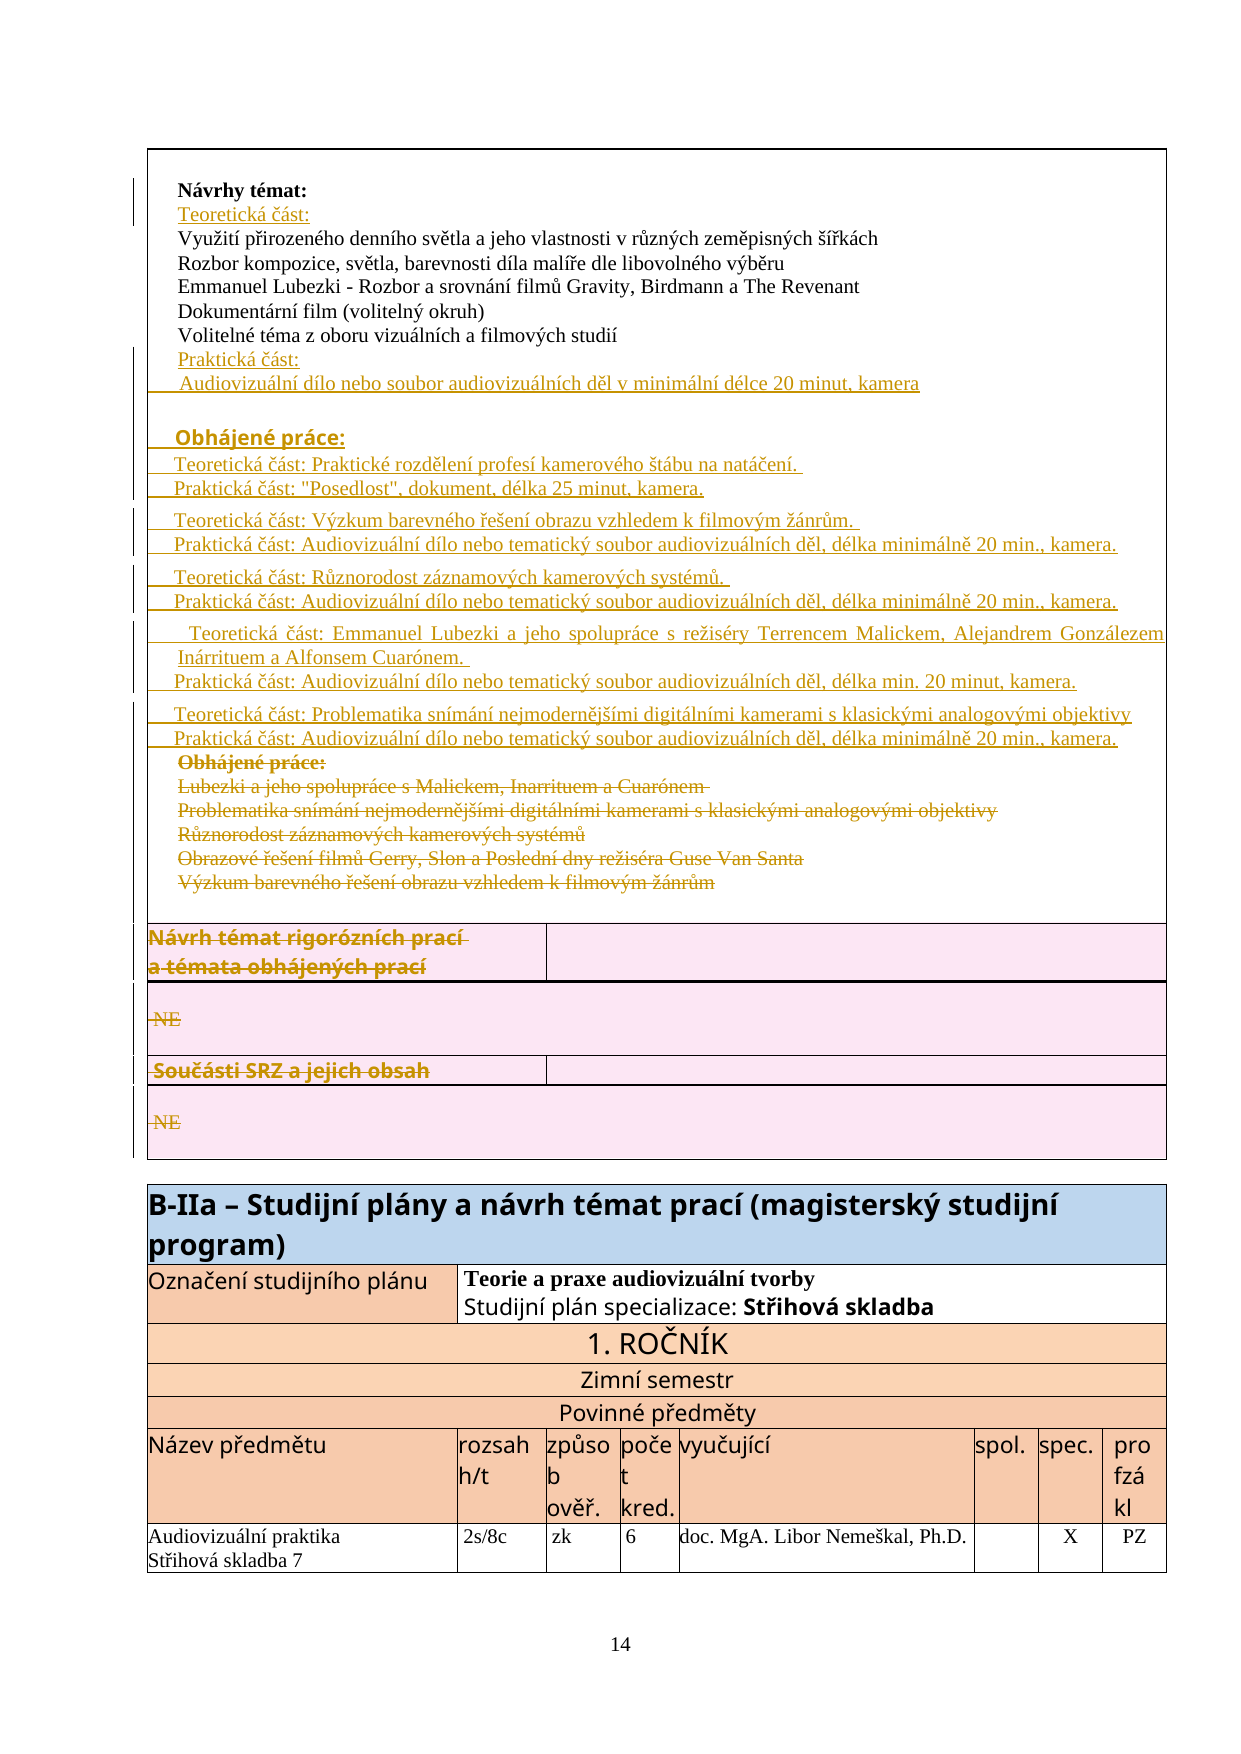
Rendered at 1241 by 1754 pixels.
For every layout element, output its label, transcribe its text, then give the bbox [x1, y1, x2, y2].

table_cell Povinné předměty [148, 1397, 1166, 1428]
table_cell způsob ověř. [547, 1429, 620, 1523]
table_cell spol. [975, 1429, 1038, 1523]
table_cell Zimní semestr [148, 1364, 1166, 1396]
table_cell profzákl [1103, 1429, 1166, 1523]
table_cell spec. [1039, 1429, 1102, 1523]
table_cell počet kred. [621, 1429, 679, 1523]
table_cell Teorie a praxe audiovizuální tvorby Studijní plán specializace: Střihová skladba [458, 1265, 1166, 1323]
table_cell Audiovizuální praktika Střihová skladba 7 [148, 1524, 457, 1572]
table_header B-IIa – Studijní plány a návrh témat prací (magisterský studijní program) [148, 1185, 1166, 1264]
table_cell 1. ROČNÍK [148, 1324, 1166, 1363]
table_cell 2s/8c [458, 1524, 546, 1572]
table_cell zk [547, 1524, 620, 1572]
table_cell vyučující [680, 1429, 974, 1523]
table_cell X [1039, 1524, 1102, 1572]
table_cell rozsah h/t [458, 1429, 546, 1523]
table_cell doc. MgA. Libor Nemeškal, Ph.D. [680, 1524, 974, 1572]
table_cell 6 [621, 1524, 679, 1572]
table_cell Návrhy témat: Využití přirozeného denního světla a jeho vlastnosti v různých zeměpisných šířkách Rozbor kompozice, světla, barevnosti díla malíře dle libovolného výběru Emmanuel Lubezki - Rozbor a srovnání filmů Gravity, Birdmann a The Revenant Dokumentární film (volitelný okruh) Volitelné téma z oboru vizuálních a filmových studií [148, 150, 1166, 922]
table_cell PZ [1103, 1524, 1166, 1572]
table_cell Označení studijního plánu [148, 1265, 457, 1323]
table_cell [975, 1524, 1038, 1572]
table_cell Název předmětu [148, 1429, 457, 1523]
